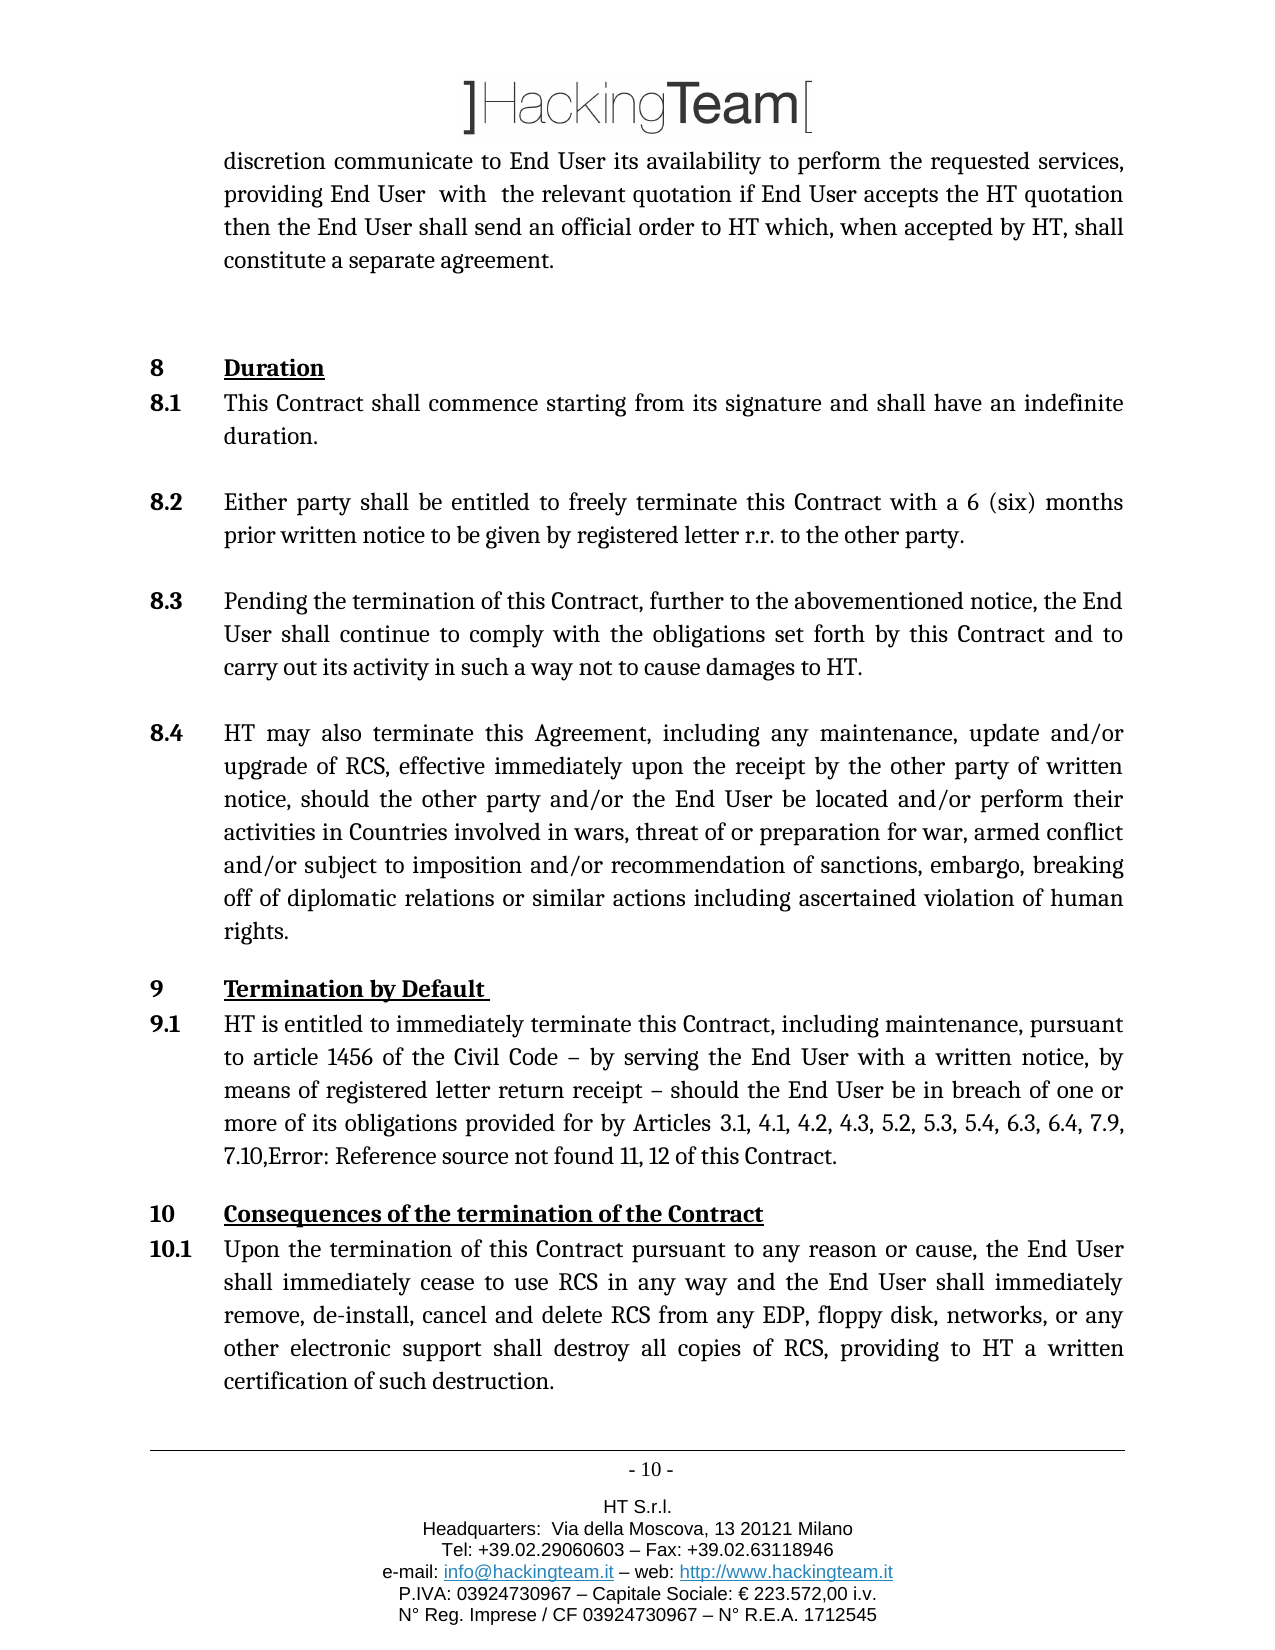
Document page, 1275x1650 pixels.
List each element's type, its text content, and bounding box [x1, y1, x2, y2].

list HT may also terminate this Agreement, including any maintenance, update and/or upgrade of RCS, effective immediately upon the receipt by the other party of written notice, should the other party and/or the End User be located and/or perform their activities in Countries involved in wars, threat of or preparation for war, armed conflict and/or subject to imposition and/or recommendation of sanctions, embargo, breaking off of diplomatic relations or similar actions including ascertained violation of human rights. [150, 719, 1125, 946]
list Either party shall be entitled to freely terminate this Contract with a 6 (six) months prior written notice to be given by registered letter r.r. to the other party. [150, 488, 1125, 549]
list Upon the termination of this Contract pursuant to any reason or cause, the End User shall immediately cease to use RCS in any way and the End User shall immediately remove, de-install, cancel and delete RCS from any EDP, floppy disk, networks, or any other electronic support shall destroy all copies of RCS, providing to HT a written certification of such destruction. [150, 1235, 1125, 1396]
subtitle Consequences of the termination of the Contract [150, 1200, 1125, 1229]
list Pending the termination of this Contract, further to the abovementioned notice, the End User shall continue to comply with the obligations set forth by this Contract and to carry out its activity in such a way not to cause damages to HT. [150, 587, 1125, 682]
picture [458, 75, 817, 139]
subtitle Termination by Default [150, 975, 1125, 1004]
subtitle Duration [150, 354, 1125, 382]
list This Contract shall commence starting from its signature and shall have an indefinite duration. [150, 389, 1125, 450]
